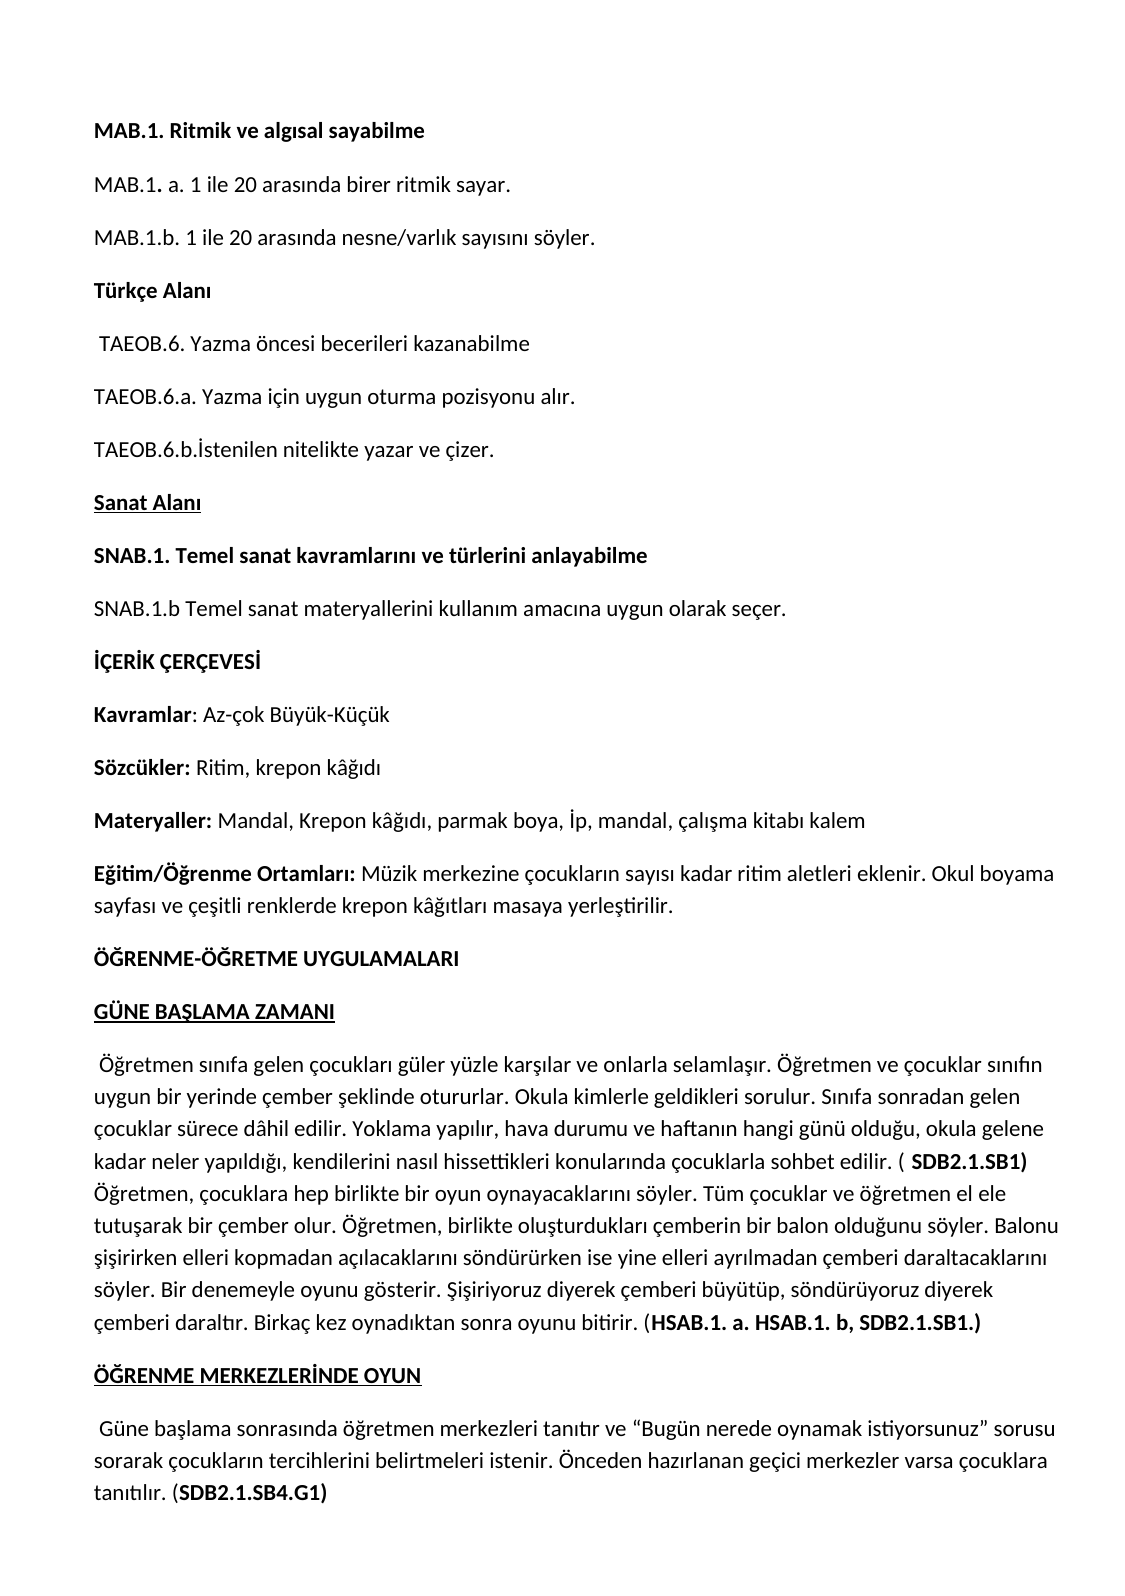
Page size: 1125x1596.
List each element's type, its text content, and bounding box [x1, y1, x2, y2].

text Sözcükler: Ritim, krepon kâğıdı [94, 753, 1062, 781]
text Materyaller: Mandal, Krepon kâğıdı, parmak boya, İp, mandal, çalışma kitabı kalem [94, 806, 1062, 834]
text Türkçe Alanı [94, 276, 1062, 304]
text MAB.1. Ritmik ve algısal sayabilme [94, 117, 1062, 145]
text SNAB.1. Temel sanat kavramlarını ve türlerini anlayabilme [94, 541, 1062, 569]
text Öğretmen sınıfa gelen çocukları güler yüzle karşılar ve onlarla selamlaşır. Öğretmen ve çocuklar sınıfın uygun bir yerinde çember şeklinde otururlar. Okula kimlerle geldikleri sorulur. Sınıfa sonradan gelen çocuklar sürece dâhil edilir. Yoklama yapılır, hava durumu ve haftanın hangi günü olduğu, okula gelene kadar neler yapıldığı, kendilerini nasıl hissettikleri konularında çocuklarla sohbet edilir. ( SDB2.1.SB1) Öğretmen, çocuklara hep birlikte bir oyun oynayacaklarını söyler. Tüm çocuklar ve öğretmen el ele tutuşarak bir çember olur. Öğretmen, birlikte oluşturdukları çemberin bir balon olduğunu söyler. Balonu şişirirken elleri kopmadan açılacaklarını söndürürken ise yine elleri ayrılmadan çemberi daraltacaklarını söyler. Bir denemeyle oyunu gösterir. Şişiriyoruz diyerek çemberi büyütüp, söndürüyoruz diyerek çemberi daraltır. Birkaç kez oynadıktan sonra oyunu bitirir. (HSAB.1. a. HSAB.1. b, SDB2.1.SB1.) [94, 1050, 1062, 1336]
text Sanat Alanı [94, 488, 1062, 516]
text Güne başlama sonrasında öğretmen merkezleri tanıtır ve “Bugün nerede oynamak istiyorsunuz” sorusu sorarak çocukların tercihlerini belirtmeleri istenir. Önceden hazırlanan geçici merkezler varsa çocuklara tanıtılır. (SDB2.1.SB4.G1) [94, 1414, 1062, 1506]
text Eğitim/Öğrenme Ortamları: Müzik merkezine çocukların sayısı kadar ritim aletleri eklenir. Okul boyama sayfası ve çeşitli renklerde krepon kâğıtları masaya yerleştirilir. [94, 859, 1062, 919]
text MAB.1. a. 1 ile 20 arasında birer ritmik sayar. [94, 170, 1062, 198]
text İÇERİK ÇERÇEVESİ [94, 647, 1062, 675]
text TAEOB.6.b.İstenilen nitelikte yazar ve çizer. [94, 435, 1062, 463]
text TAEOB.6.a. Yazma için uygun oturma pozisyonu alır. [94, 382, 1062, 410]
text SNAB.1.b Temel sanat materyallerini kullanım amacına uygun olarak seçer. [94, 594, 1062, 622]
text ÖĞRENME-ÖĞRETME UYGULAMALARI [94, 944, 1062, 972]
text TAEOB.6. Yazma öncesi becerileri kazanabilme [94, 329, 1062, 357]
text Kavramlar: Az-çok Büyük-Küçük [94, 700, 1062, 728]
text MAB.1.b. 1 ile 20 arasında nesne/varlık sayısını söyler. [94, 223, 1062, 251]
text GÜNE BAŞLAMA ZAMANI [94, 997, 1062, 1025]
text ÖĞRENME MERKEZLERİNDE OYUN [94, 1361, 1062, 1389]
